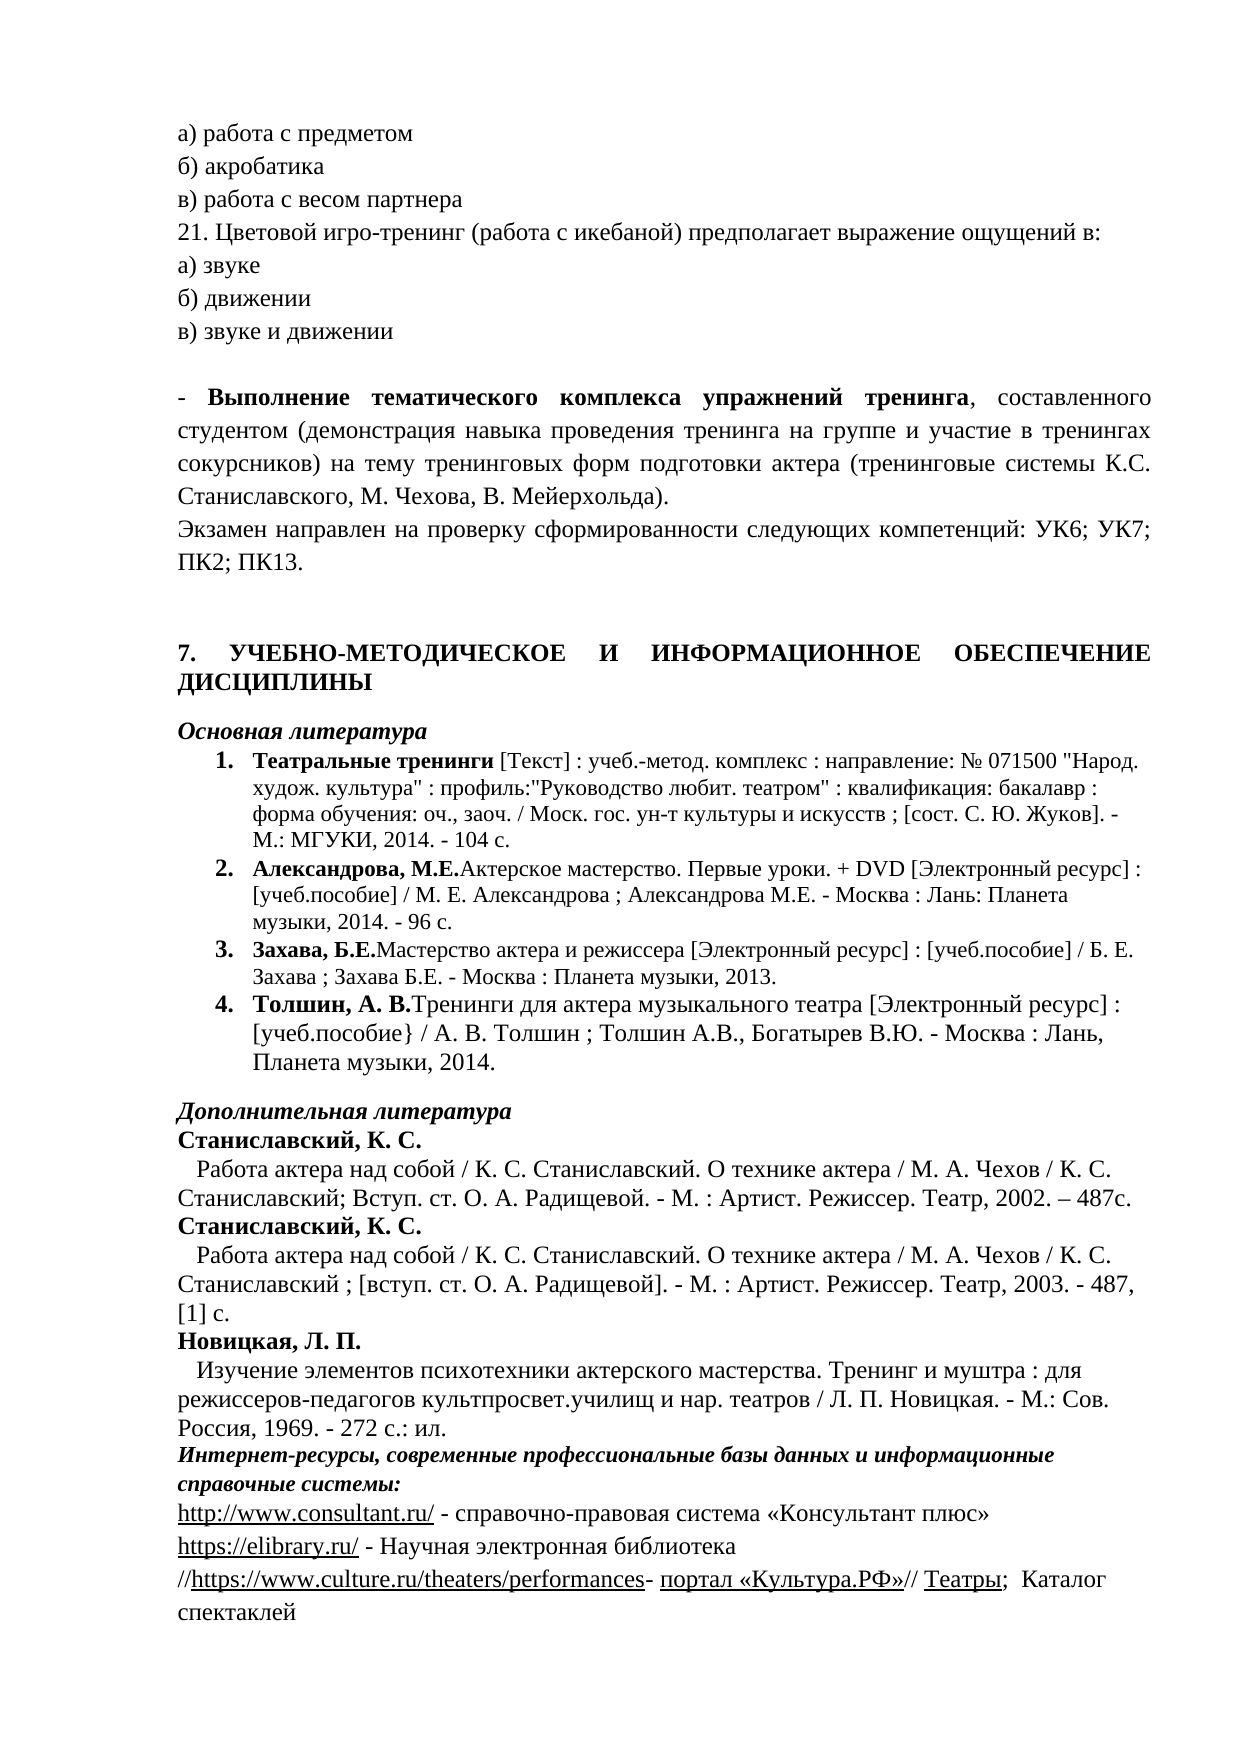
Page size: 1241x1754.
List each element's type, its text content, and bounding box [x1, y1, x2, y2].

list Толшин, А. В.Тренинги для актера музыкального театра [Электронный ресурс] : [учеб.пособие} / А. В. Толшин ; Толшин А.В., Богатырев В.Ю. - Москва : Лань, Планета музыки, 2014. [215, 989, 1152, 1076]
text Станиславский, К. С. Работа актера над собой / К. С. Станиславский. О технике актера / М. А. Чехов / К. С. Станиславский ; [вступ. ст. О. А. Радищевой]. - М. : Артист. Режиссер. Театр, 2003. - 487, [1] с. [177, 1211, 1152, 1326]
list Александрова, М.Е.Актерское мастерство. Первые уроки. + DVD [Электронный ресурс] : [учеб.пособие] / М. Е. Александрова ; Александрова М.Е. - Москва : Лань: Планета музыки, 2014. - 96 с. [215, 853, 1152, 934]
text а) звуке [177, 250, 1152, 279]
text в) звуке и движении [177, 316, 1152, 345]
text б) акробатика [177, 151, 1152, 180]
text Дополнительная литература [177, 1096, 1152, 1125]
text //https://www.culture.ru/theaters/performances- портал «Культура.РФ»// Театры; Каталог спектаклей [177, 1564, 1152, 1626]
text Станиславский, К. С. Работа актера над собой / К. С. Станиславский. О технике актера / М. А. Чехов / К. С. Станиславский; Вступ. ст. О. А. Радищевой. - М. : Артист. Режиссер. Театр, 2002. – 487с. [177, 1125, 1152, 1211]
text 21. Цветовой игро-тренинг (работа с икебаной) предполагает выражение ощущений в: [177, 217, 1152, 246]
text в) работа с весом партнера [177, 184, 1152, 213]
text https://elibrary.ru/ - Научная электронная библиотека [177, 1531, 1152, 1560]
text 7. УЧЕБНО-МЕТОДИЧЕСКОЕ И ИНФОРМАЦИОННОЕ ОБЕСПЕЧЕНИЕ ДИСЦИПЛИНЫ [177, 638, 1152, 695]
text http://www.consultant.ru/ - справочно-правовая система «Консультант плюс» [177, 1498, 1152, 1527]
text а) работа с предметом [177, 118, 1152, 147]
text Новицкая, Л. П. Изучение элементов психотехники актерского мастерства. Тренинг и муштра : для режиссеров-педагогов культпросвет.училищ и нар. театров / Л. П. Новицкая. - М.: Сов. Россия, 1969. - 272 с.: ил. [177, 1326, 1152, 1441]
list Захава, Б.Е.Мастерство актера и режиссера [Электронный ресурс] : [учеб.пособие] / Б. Е. Захава ; Захава Б.Е. - Москва : Планета музыки, 2013. [215, 934, 1152, 989]
list Театральные тренинги [Текст] : учеб.-метод. комплекс : направление: № 071500 "Народ. худож. культура" : профиль:"Руководство любит. театром" : квалификация: бакалавр : форма обучения: оч., заоч. / Моск. гос. ун-т культуры и искусств ; [сост. С. Ю. Жуков]. - М.: МГУКИ, 2014. - 104 с. [215, 745, 1152, 853]
text Основная литература [177, 716, 1152, 745]
text б) движении [177, 283, 1152, 312]
text Интернет-ресурсы, современные профессиональные базы данных и информационные справочные системы: [177, 1441, 1152, 1496]
text - Выполнение тематического комплекса упражнений тренинга, составленного студентом (демонстрация навыка проведения тренинга на группе и участие в тренингах сокурсников) на тему тренинговых форм подготовки актера (тренинговые системы К.С. Станиславского, М. Чехова, В. Мейерхольда). [177, 382, 1152, 510]
text Экзамен направлен на проверку сформированности следующих компетенций: УК6; УК7; ПК2; ПК13. [177, 514, 1152, 576]
